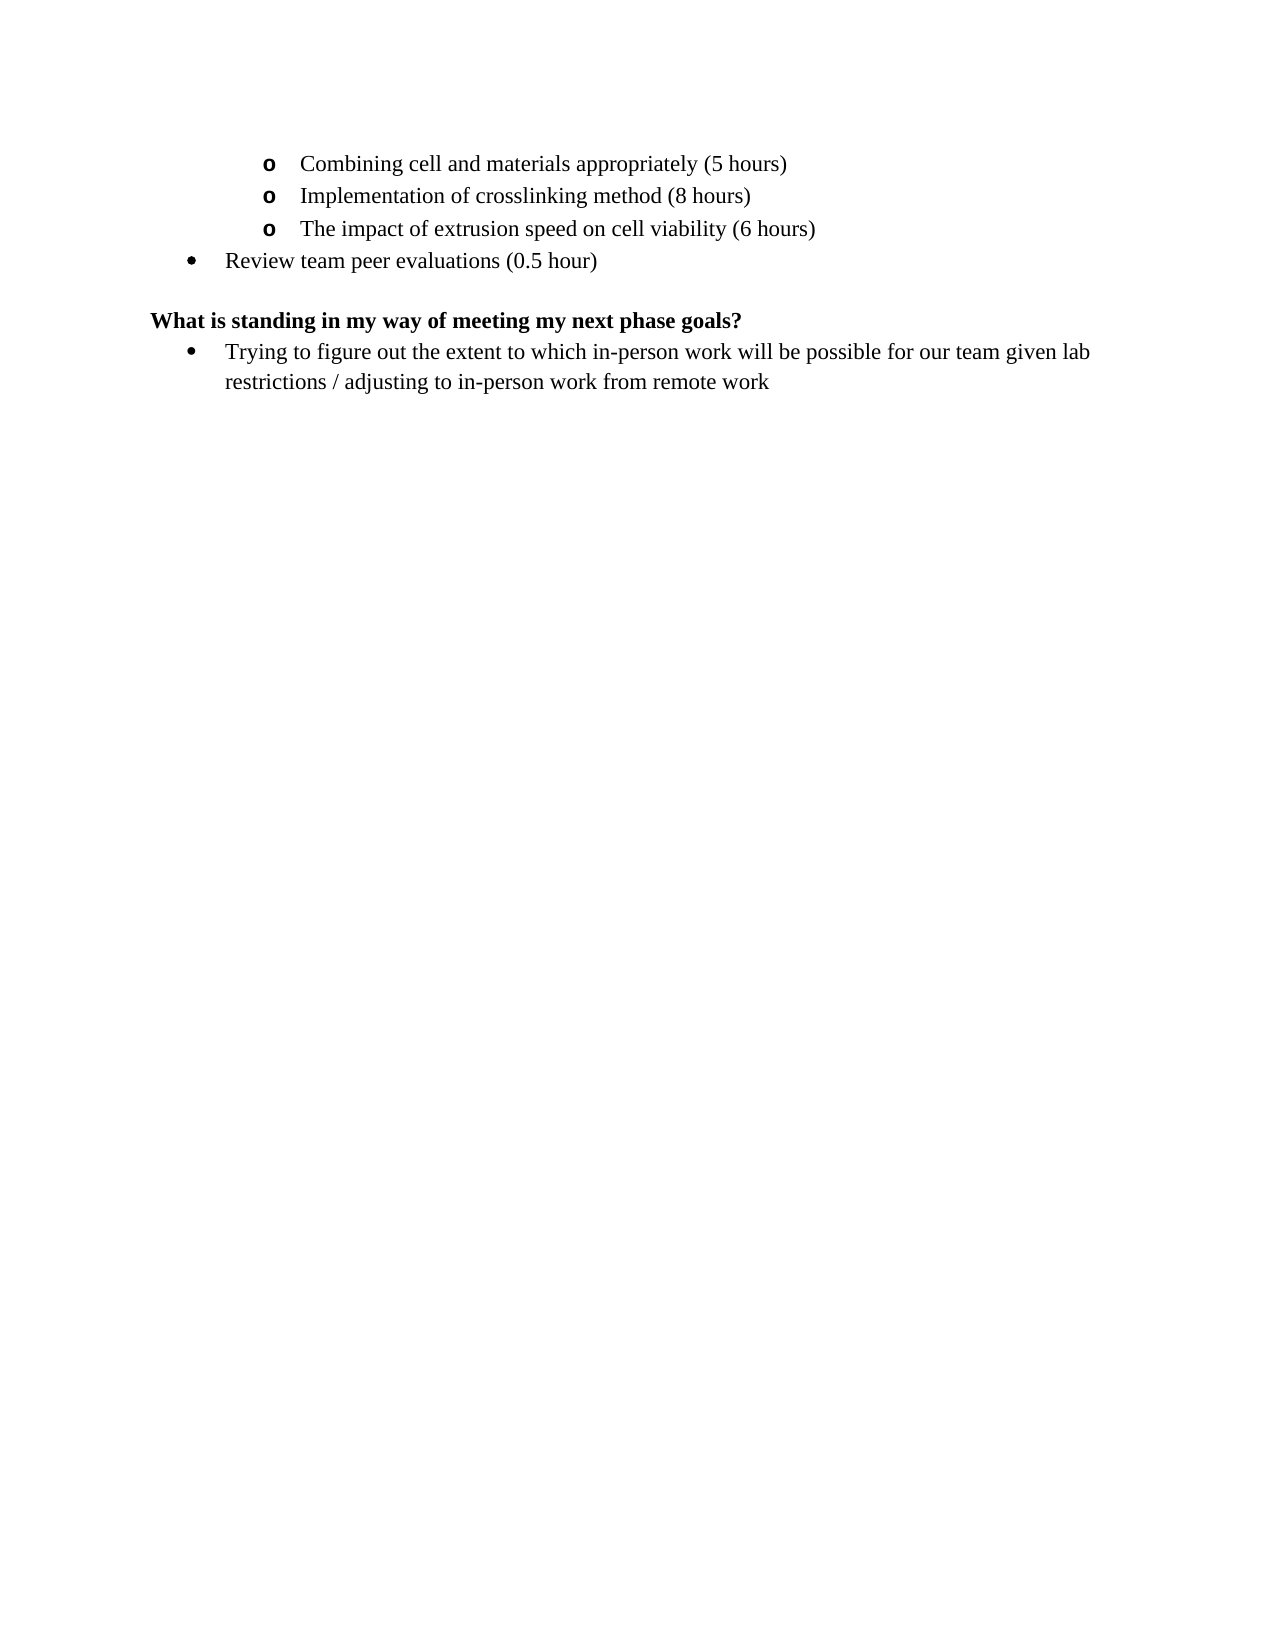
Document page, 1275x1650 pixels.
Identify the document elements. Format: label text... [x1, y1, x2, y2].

list The impact of extrusion speed on cell viability (6 hours) [262, 215, 1125, 243]
list Combining cell and materials appropriately (5 hours) [262, 150, 1125, 178]
list Review team peer evaluations (0.5 hour) [187, 247, 1125, 273]
list Trying to figure out the extent to which in-person work will be possible for our team given lab restrictions / adjusting to in-person work from remote work [187, 338, 1125, 394]
text What is standing in my way of meeting my next phase goals? [150, 308, 1125, 334]
list Implementation of crosslinking method (8 hours) [262, 182, 1125, 211]
